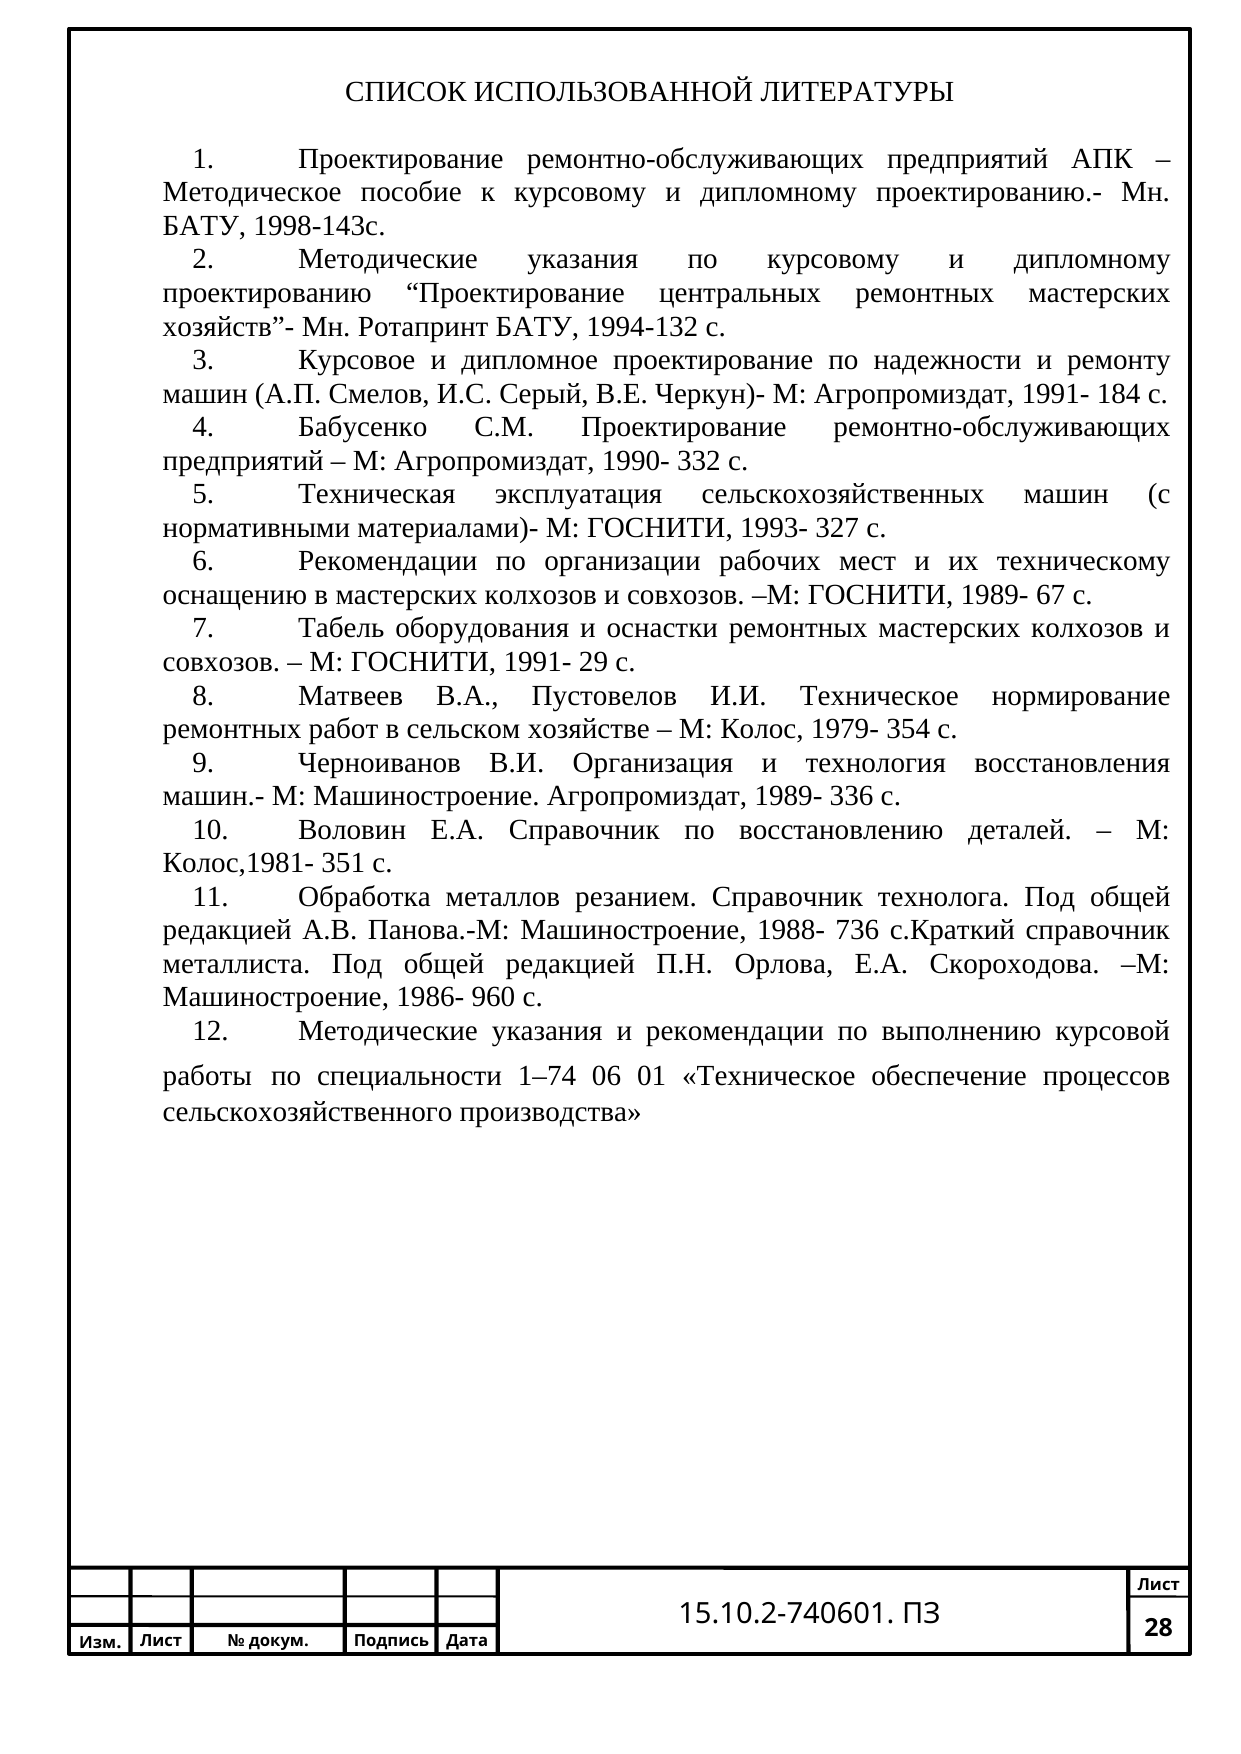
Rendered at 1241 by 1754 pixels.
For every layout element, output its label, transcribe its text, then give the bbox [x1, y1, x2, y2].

list Проектирование ремонтно-обслуживающих предприятий АПК – Методическое пособие к курсовому и дипломному проектированию.- Мн. БАТУ, 1998-143с. [162, 141, 1171, 242]
list Черноиванов В.И. Организация и технология восстановления машин.- М: Машиностроение. Агропромиздат, 1989- 336 с. [162, 745, 1171, 812]
list Бабусенко С.М. Проектирование ремонтно-обслуживающих предприятий – М: Агропромиздат, 1990- 332 с. [162, 409, 1171, 476]
list Техническая эксплуатация сельскохозяйственных машин (с нормативными материалами)- М: ГОСНИТИ, 1993- 327 с. [162, 476, 1171, 543]
list Методические указания и рекомендации по выполнению курсовой работы по специальности 1–74 06 01 «Техническое обеспечение процессов сельскохозяйственного производства» [162, 1013, 1171, 1128]
list Рекомендации по организации рабочих мест и их техническому оснащению в мастерских колхозов и совхозов. –М: ГОСНИТИ, 1989- 67 с. [162, 543, 1171, 611]
text СПИСОК ИСПОЛЬЗОВАННОЙ ЛИТЕРАТУРЫ [118, 74, 1181, 107]
list Табель оборудования и оснастки ремонтных мастерских колхозов и совхозов. – М: ГОСНИТИ, 1991- 29 с. [162, 611, 1171, 678]
list Методические указания по курсовому и дипломному проектированию “Проектирование центральных ремонтных мастерских хозяйств”- Мн. Ротапринт БАТУ, 1994-132 с. [162, 242, 1171, 342]
list Курсовое и дипломное проектирование по надежности и ремонту машин (А.П. Смелов, И.С. Серый, В.Е. Черкун)- М: Агропромиздат, 1991- 184 с. [162, 342, 1171, 409]
list Обработка металлов резанием. Справочник технолога. Под общей редакцией А.В. Панова.-М: Машиностроение, 1988- 736 с.Краткий справочник металлиста. Под общей редакцией П.Н. Орлова, Е.А. Скороходова. –М: Машиностроение, 1986- 960 с. [162, 879, 1171, 1013]
list Матвеев В.А., Пустовелов И.И. Техническое нормирование ремонтных работ в сельском хозяйстве – М: Колос, 1979- 354 с. [162, 678, 1171, 745]
list Воловин Е.А. Справочник по восстановлению деталей. – М: Колос,1981- 351 с. [162, 812, 1171, 879]
